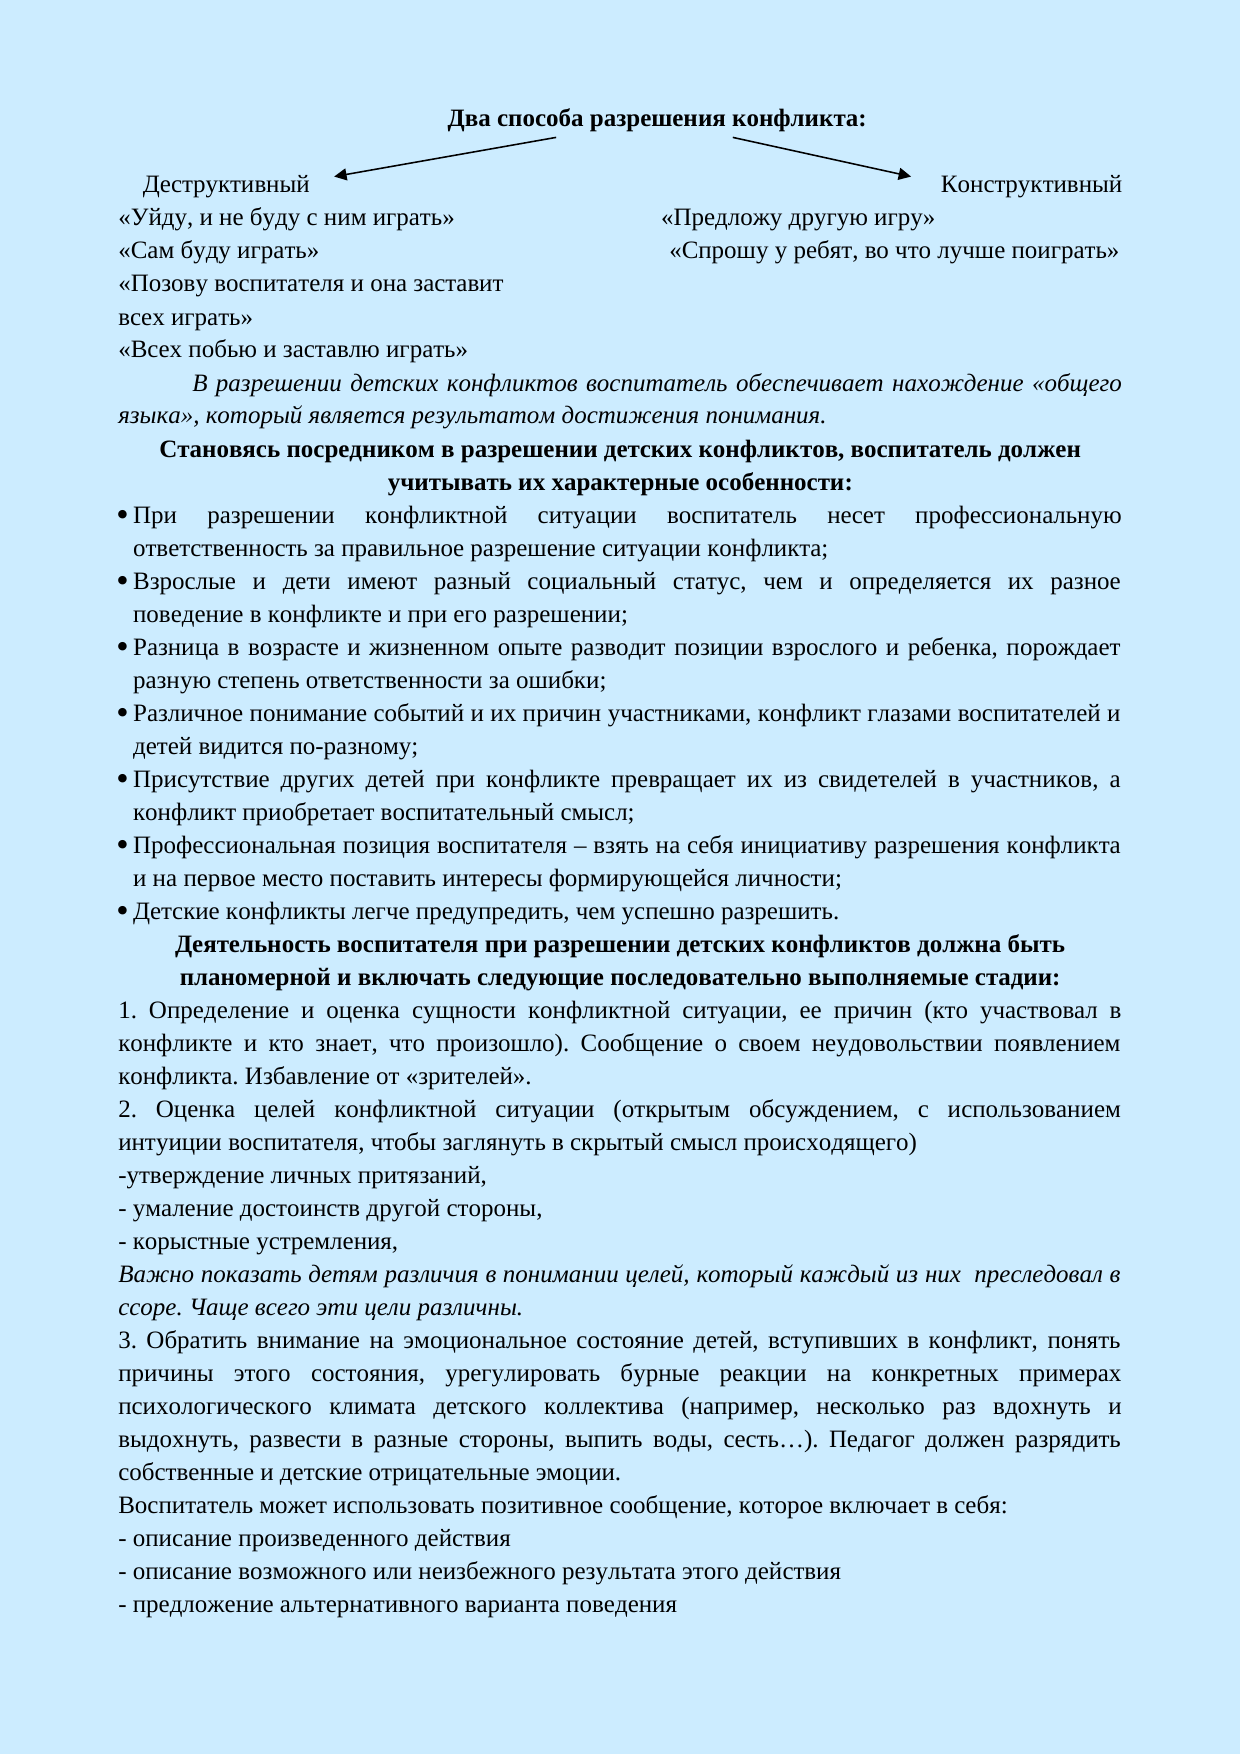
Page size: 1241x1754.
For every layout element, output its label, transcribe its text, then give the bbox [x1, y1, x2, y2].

text Воспитатель может использовать позитивное сообщение, которое включает в себя: [118, 1490, 1122, 1519]
text - описание возможного или неизбежного результата этого действия [118, 1556, 1122, 1585]
text - предложение альтернативного варианта поведения [118, 1589, 1122, 1618]
list Различное понимание событий и их причин участниками, конфликт глазами воспитателей и детей видится по-разному; [118, 698, 1122, 759]
text -утверждение личных притязаний, [118, 1160, 1122, 1189]
text В разрешении детских конфликтов воспитатель обеспечивает нахождение «общего языка», который является результатом достижения понимания. [118, 368, 1122, 429]
list Взрослые и дети имеют разный социальный статус, чем и определяется их разное поведение в конфликте и при его разрешении; [118, 566, 1122, 627]
text 3. Обратить внимание на эмоциональное состояние детей, вступивших в конфликт, понять причины этого состояния, урегулировать бурные реакции на конкретных примерах психологического климата детского коллектива (например, несколько раз вдохнуть и выдохнуть, развести в разные стороны, выпить воды, сесть…). Педагог должен разрядить собственные и детские отрицательные эмоции. [118, 1325, 1122, 1486]
text - описание произведенного действия [118, 1523, 1122, 1552]
text 1. Определение и оценка сущности конфликтной ситуации, ее причин (кто участвовал в конфликте и кто знает, что произошло). Сообщение о своем неудовольствии появлением конфликта. Избавление от «зрителей». [118, 995, 1122, 1090]
text «Уйду, и не буду с ним играть» «Предложу другую игру» [118, 202, 1122, 231]
text Два способа разрешения конфликта: [118, 103, 1122, 132]
text - умаление достоинств другой стороны, [118, 1193, 1122, 1222]
text «Всех побью и заставлю играть» [118, 334, 1122, 363]
text всех играть» [118, 302, 1122, 330]
text - корыстные устремления, [118, 1226, 1122, 1255]
text Деятельность воспитателя при разрешении детских конфликтов должна быть планомерной и включать следующие последовательно выполняемые стадии: [118, 929, 1122, 991]
list Детские конфликты легче предупредить, чем успешно разрешить. [118, 896, 1122, 925]
text Важно показать детям различия в понимании целей, который каждый из них преследовал в ссоре. Чаще всего эти цели различны. [118, 1259, 1122, 1321]
text 2. Оценка целей конфликтной ситуации (открытым обсуждением, с использованием интуиции воспитателя, чтобы заглянуть в скрытый смысл происходящего) [118, 1094, 1122, 1156]
list При разрешении конфликтной ситуации воспитатель несет профессиональную ответственность за правильное разрешение ситуации конфликта; [118, 500, 1122, 561]
list Присутствие других детей при конфликте превращает их из свидетелей в участников, а конфликт приобретает воспитательный смысл; [118, 764, 1122, 826]
list Разница в возрасте и жизненном опыте разводит позиции взрослого и ребенка, порождает разную степень ответственности за ошибки; [118, 632, 1122, 693]
text «Позову воспитателя и она заставит [118, 268, 1122, 297]
text Деструктивный Конструктивный [118, 169, 1122, 198]
list Профессиональная позиция воспитателя – взять на себя инициативу разрешения конфликта и на первое место поставить интересы формирующейся личности; [118, 830, 1122, 892]
text «Сам буду играть» «Спрошу у ребят, во что лучше поиграть» [118, 236, 1122, 264]
text Становясь посредником в разрешении детских конфликтов, воспитатель должен учитывать их характерные особенности: [118, 434, 1122, 495]
